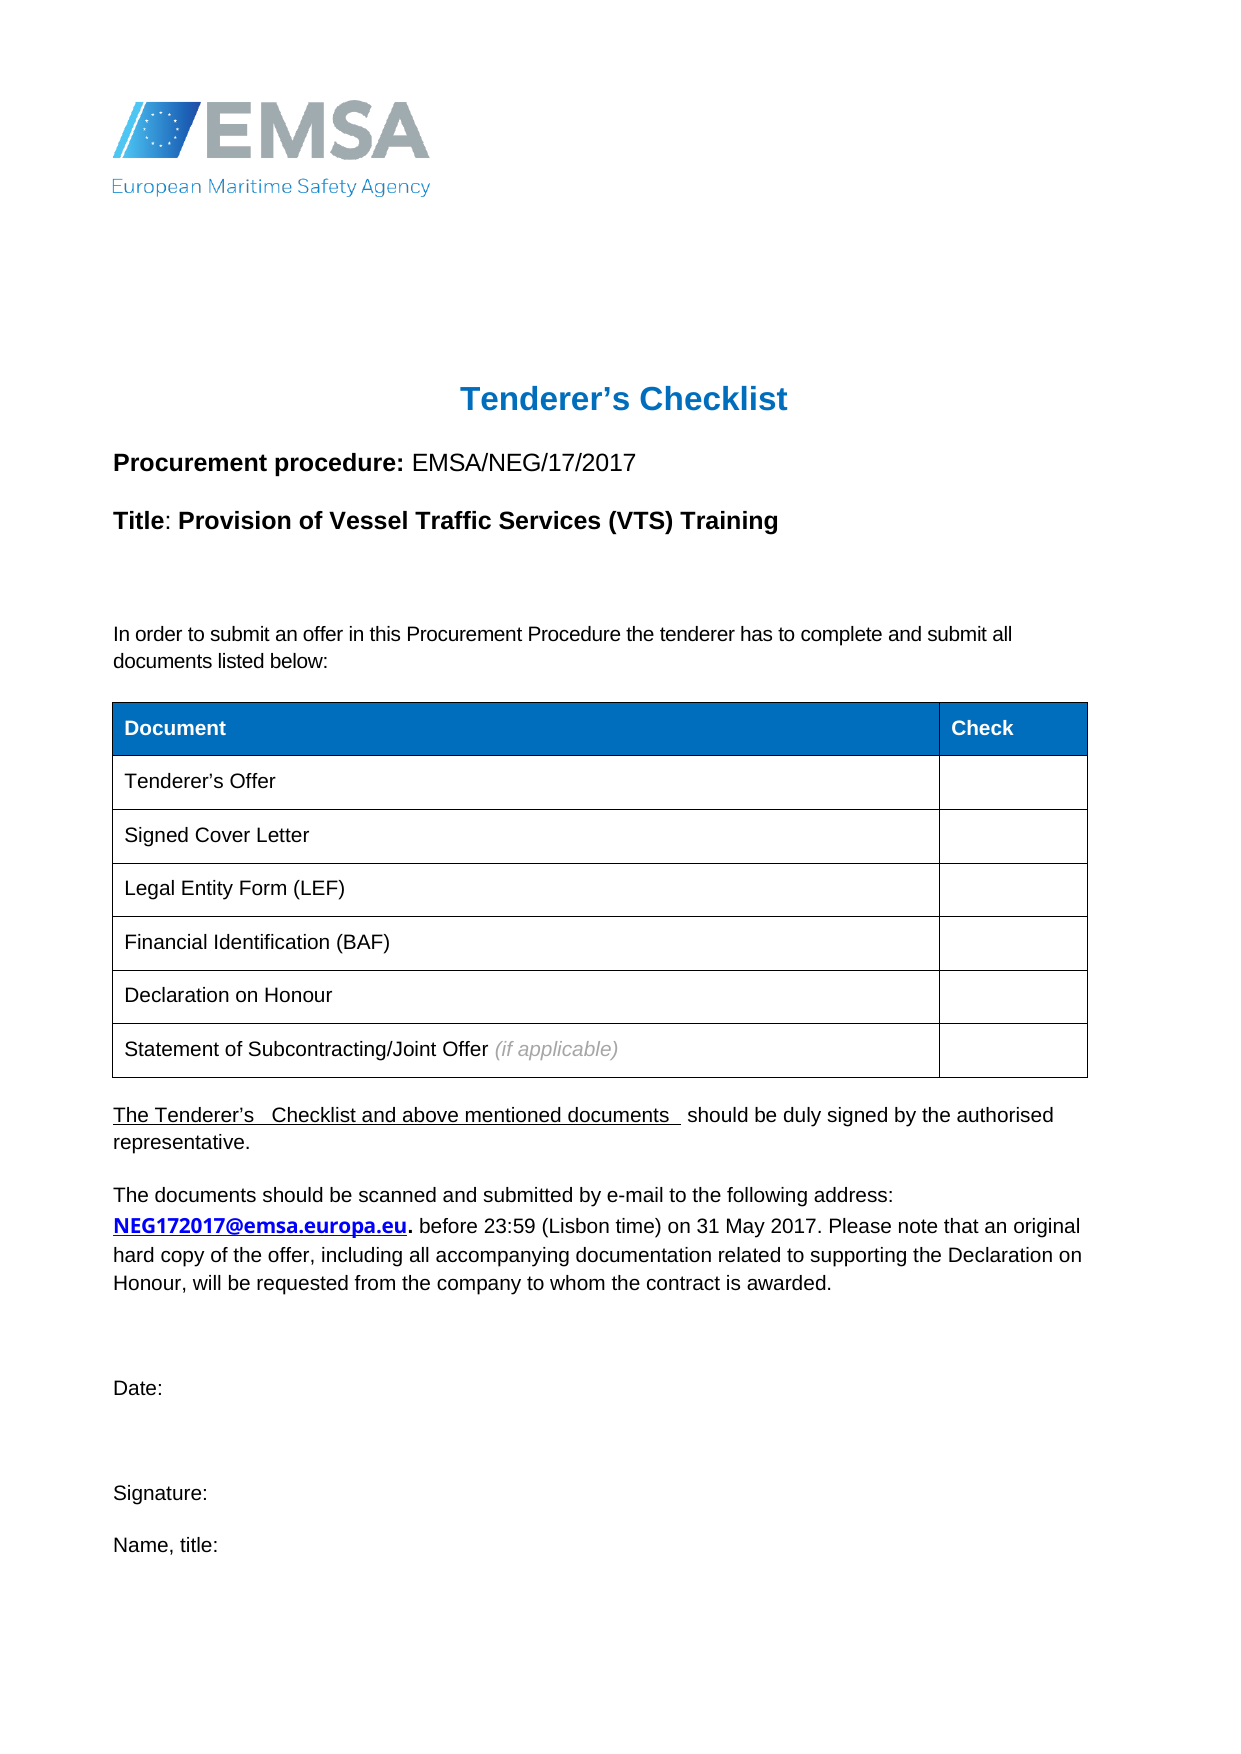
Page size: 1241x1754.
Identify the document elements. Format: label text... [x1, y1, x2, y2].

table_cell [940, 1024, 1087, 1077]
table_cell Statement of Subcontracting/Joint Offer (if applicable) [113, 1024, 939, 1077]
text Procurement procedure: EMSA/NEG/17/2017 [113, 448, 1098, 477]
table_cell Financial Identification (BAF) [113, 917, 939, 969]
text The Tenderer’s Checklist and above mentioned documents should be duly signed by the authorised representative. [113, 1103, 1127, 1154]
text Name, title: [113, 1533, 1127, 1557]
table_header Document [113, 703, 939, 755]
table_cell Declaration on Honour [113, 971, 939, 1023]
table_cell [940, 971, 1087, 1023]
text Title: Provision of Vessel Traffic Services (VTS) Training [113, 506, 1127, 534]
table_cell Tenderer’s Offer [113, 756, 939, 809]
picture [112, 100, 430, 197]
table_cell [940, 864, 1087, 916]
table_cell [940, 810, 1087, 862]
table_cell Legal Entity Form (LEF) [113, 864, 939, 916]
text Date: [113, 1375, 1127, 1399]
text Signature: [113, 1480, 1127, 1504]
table_cell [940, 756, 1087, 809]
text The documents should be scanned and submitted by e-mail to the following address: NEG172017@emsa.europa.eu. before 23:59 (Lisbon time) on 31 May 2017. Please note that an original hard copy of the offer, including all accompanying documentation related to supporting the Declaration on Honour, will be requested from the company to whom the contract is awarded. [113, 1183, 1127, 1294]
text Tenderer’s Checklist [113, 379, 1127, 417]
table_header Check [940, 703, 1087, 755]
table_cell Signed Cover Letter [113, 810, 939, 862]
text In order to submit an offer in this Procurement Procedure the tenderer has to complete and submit all documents listed below: [113, 622, 1098, 673]
table_cell [940, 917, 1087, 969]
